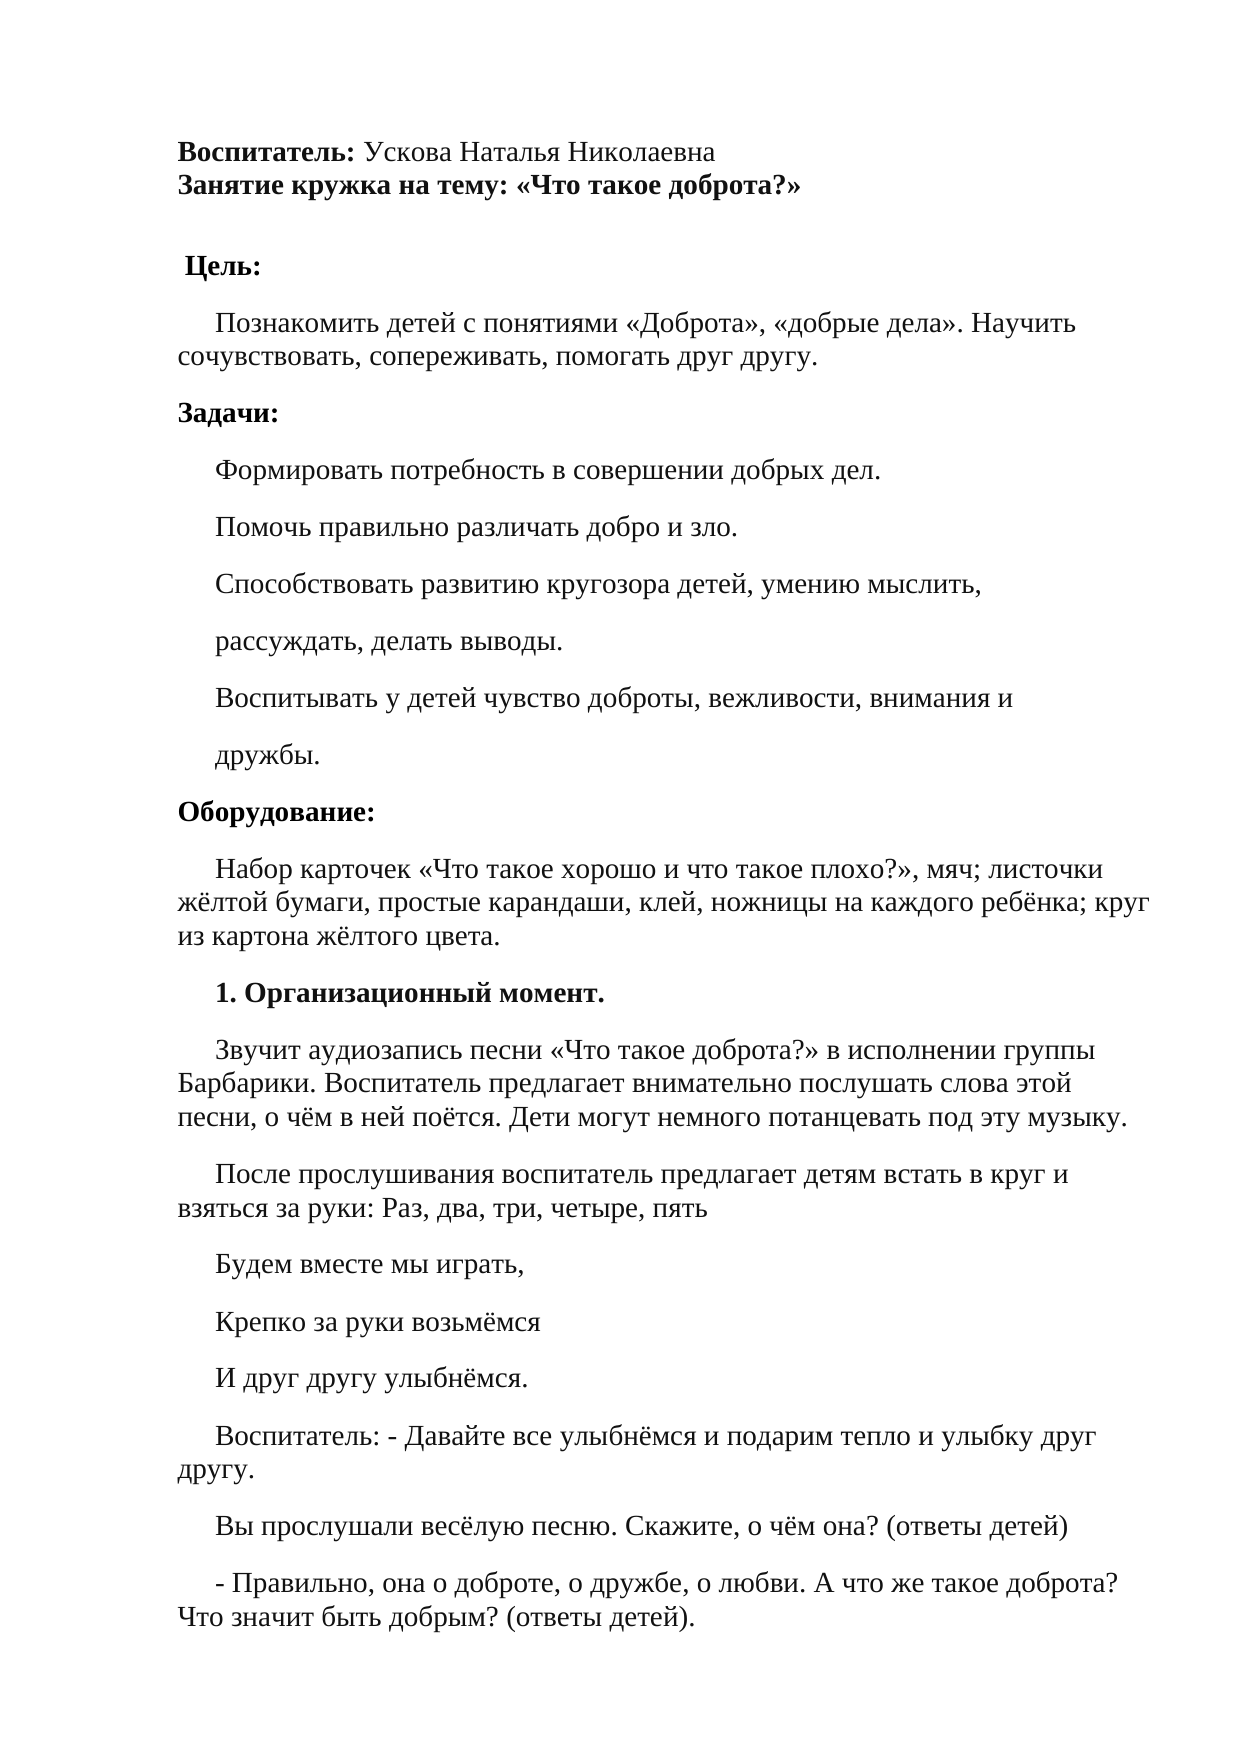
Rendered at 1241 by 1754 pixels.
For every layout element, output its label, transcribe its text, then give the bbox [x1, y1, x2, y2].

text Вы прослушали весёлую песню. Скажите, о чём она? (ответы детей) [177, 1508, 1152, 1542]
text дружбы. [177, 737, 1152, 771]
text - Правильно, она о доброте, о дружбе, о любви. А что же такое доброта? Что значит быть добрым? (ответы детей). [177, 1565, 1152, 1632]
text Оборудование: [177, 794, 1152, 828]
text И друг другу улыбнёмся. [177, 1361, 1152, 1394]
text Набор карточек «Что такое хорошо и что такое плохо?», мяч; листочки жёлтой бумаги, простые карандаши, клей, ножницы на каждого ребёнка; круг из картона жёлтого цвета. [177, 851, 1152, 952]
text Будем вместе мы играть, [177, 1247, 1152, 1280]
text Помочь правильно различать добро и зло. [177, 509, 1152, 543]
text рассуждать, делать выводы. [177, 623, 1152, 657]
text Познакомить детей с понятиями «Доброта», «добрые дела». Научить сочувствовать, сопереживать, помогать друг другу. [177, 305, 1152, 372]
text Формировать потребность в совершении добрых дел. [177, 452, 1152, 486]
text Крепко за руки возьмёмся [177, 1304, 1152, 1337]
text Звучит аудиозапись песни «Что такое доброта?» в исполнении группы Барбарики. Воспитатель предлагает внимательно послушать слова этой песни, о чём в ней поётся. Дети могут немного потанцевать под эту музыку. [177, 1032, 1152, 1133]
text Способствовать развитию кругозора детей, умению мыслить, [177, 566, 1152, 600]
text Воспитывать у детей чувство доброты, вежливости, внимания и [177, 680, 1152, 714]
text Воспитатель: Ускова Наталья Николаевна Занятие кружка на тему: «Что такое доброта?» [177, 134, 1152, 201]
text Цель: [177, 248, 1152, 281]
text Задачи: [177, 395, 1152, 429]
text 1. Организационный момент. [177, 975, 1152, 1009]
text После прослушивания воспитатель предлагает детям встать в круг и взяться за руки: Раз, два, три, четыре, пять [177, 1156, 1152, 1223]
text Воспитатель: - Давайте все улыбнёмся и подарим тепло и улыбку друг другу. [177, 1418, 1152, 1485]
